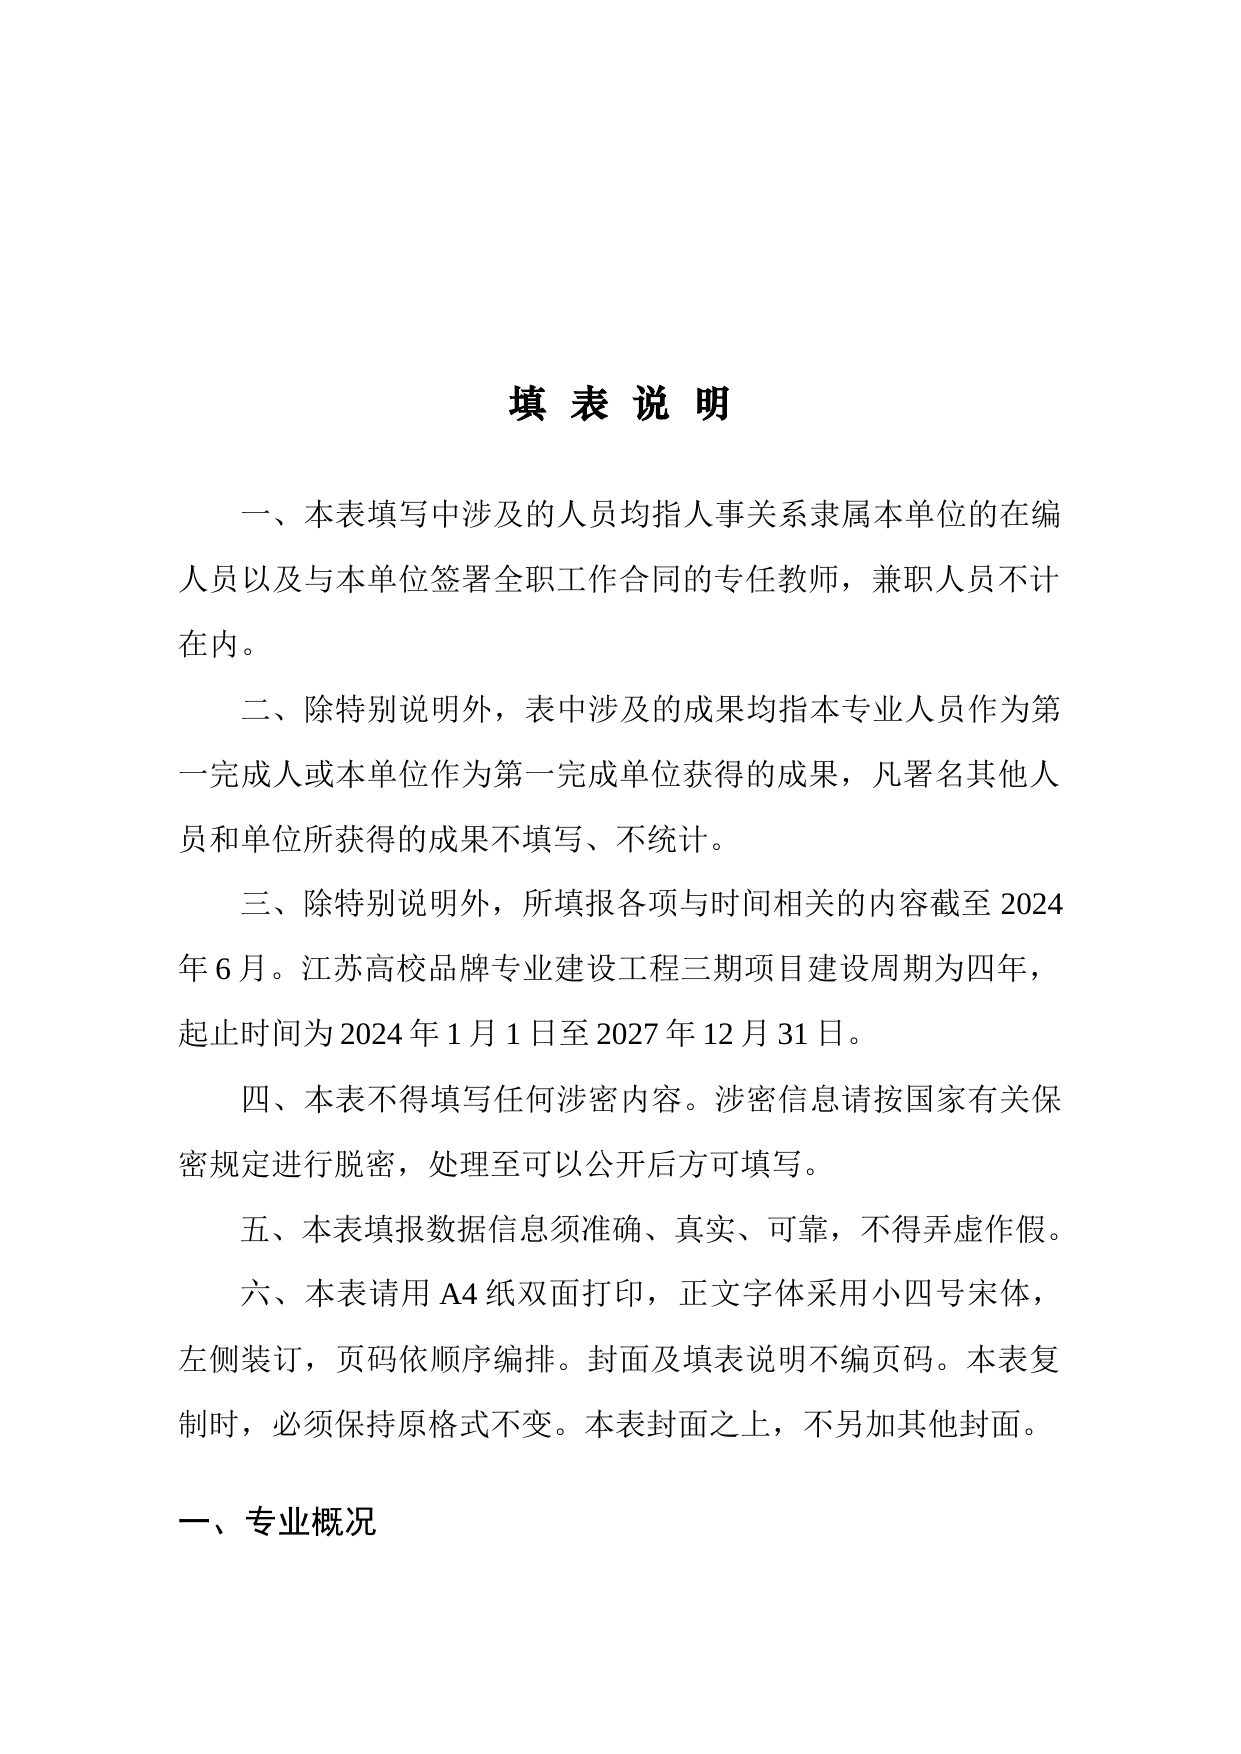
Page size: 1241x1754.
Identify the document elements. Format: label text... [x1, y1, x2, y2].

text 三、除特别说明外，所填报各项与时间相关的内容截至2024年6月。江苏高校品牌专业建设工程三期项目建设周期为四年，起止时间为2024年1月1日至2027年12月31日。 [177, 869, 1063, 1064]
text 六、本表请用A4纸双面打印，正文字体采用小四号宋体，左侧装订，页码依顺序编排。封面及填表说明不编页码。本表复制时，必须保持原格式不变。本表封面之上，不另加其他封面。 [177, 1259, 1063, 1454]
text 一、专业概况 [177, 1487, 1063, 1552]
text 五、本表填报数据信息须准确、真实、可靠，不得弄虚作假。 [177, 1194, 1063, 1259]
text 二、除特别说明外，表中涉及的成果均指本专业人员作为第一完成人或本单位作为第一完成单位获得的成果，凡署名其他人员和单位所获得的成果不填写、不统计。 [177, 674, 1063, 869]
text 四、本表不得填写任何涉密内容。涉密信息请按国家有关保密规定进行脱密，处理至可以公开后方可填写。 [177, 1064, 1063, 1194]
text 一、本表填写中涉及的人员均指人事关系隶属本单位的在编人员以及与本单位签署全职工作合同的专任教师，兼职人员不计在内。 [177, 479, 1063, 674]
text 填 表 说 明 [177, 369, 1063, 434]
